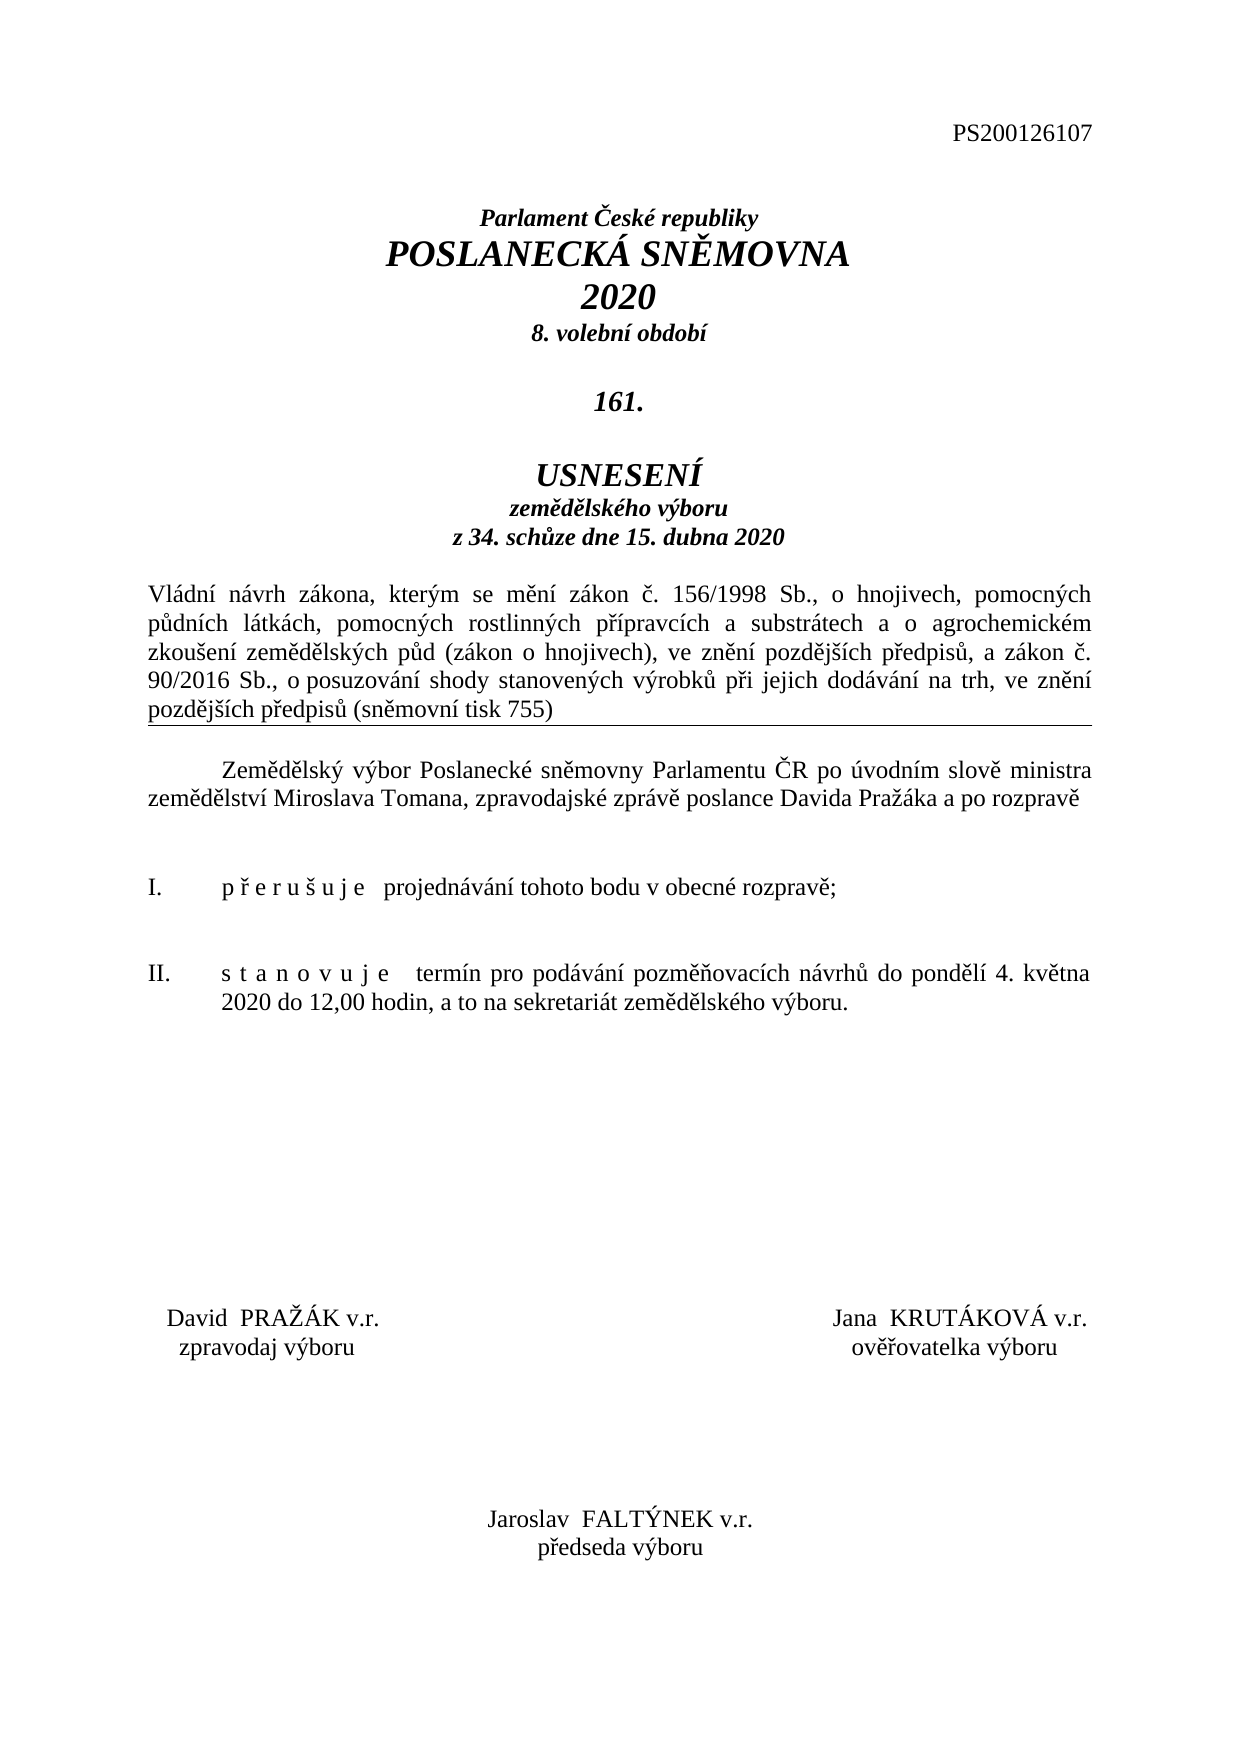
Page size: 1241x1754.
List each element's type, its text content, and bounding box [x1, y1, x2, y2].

text USNESENÍ [148, 455, 1092, 493]
text Vládní návrh zákona, kterým se mění zákon č. 156/1998 Sb., o hnojivech, pomocných půdních látkách, pomocných rostlinných přípravcích a substrátech a o agrochemickém zkoušení zemědělských půd (zákon o hnojivech), ve znění pozdějších předpisů, a zákon č. 90/2016 Sb., o posuzování shody stanovených výrobků při jejich dodávání na trh, ve znění pozdějších předpisů (sněmovní tisk 755) [148, 579, 1092, 725]
text 8. volební období [148, 318, 1092, 347]
text Parlament České republiky [148, 203, 1092, 232]
text předseda výboru [148, 1532, 1092, 1561]
text I. p ř e r u š u j e projednávání tohoto bodu v obecné rozpravě; [148, 872, 1092, 900]
text 161. [148, 384, 1092, 418]
text POSLANECKÁ SNĚMOVNA [148, 232, 1092, 275]
text zemědělského výboru [148, 493, 1092, 522]
text 2020 [148, 275, 1092, 318]
text Jaroslav FALTÝNEK v.r. [148, 1504, 1092, 1532]
text Zemědělský výbor Poslanecké sněmovny Parlamentu ČR po úvodním slově ministra zemědělství Miroslava Tomana, zpravodajské zprávě poslance Davida Pražáka a po rozpravě [148, 755, 1092, 812]
text PS200126107 [148, 118, 1092, 147]
text zpravodaj výboru ověřovatelka výboru [148, 1332, 1092, 1361]
text z 34. schůze dne 15. dubna 2020 [148, 522, 1092, 551]
text David PRAŽÁK v.r. Jana KRUTÁKOVÁ v.r. [148, 1303, 1092, 1332]
text II. s t a n o v u j e termín pro podávání pozměňovacích návrhů do pondělí 4. května 2020 do 12,00 hodin, a to na sekretariát zemědělského výboru. [148, 958, 1092, 1016]
